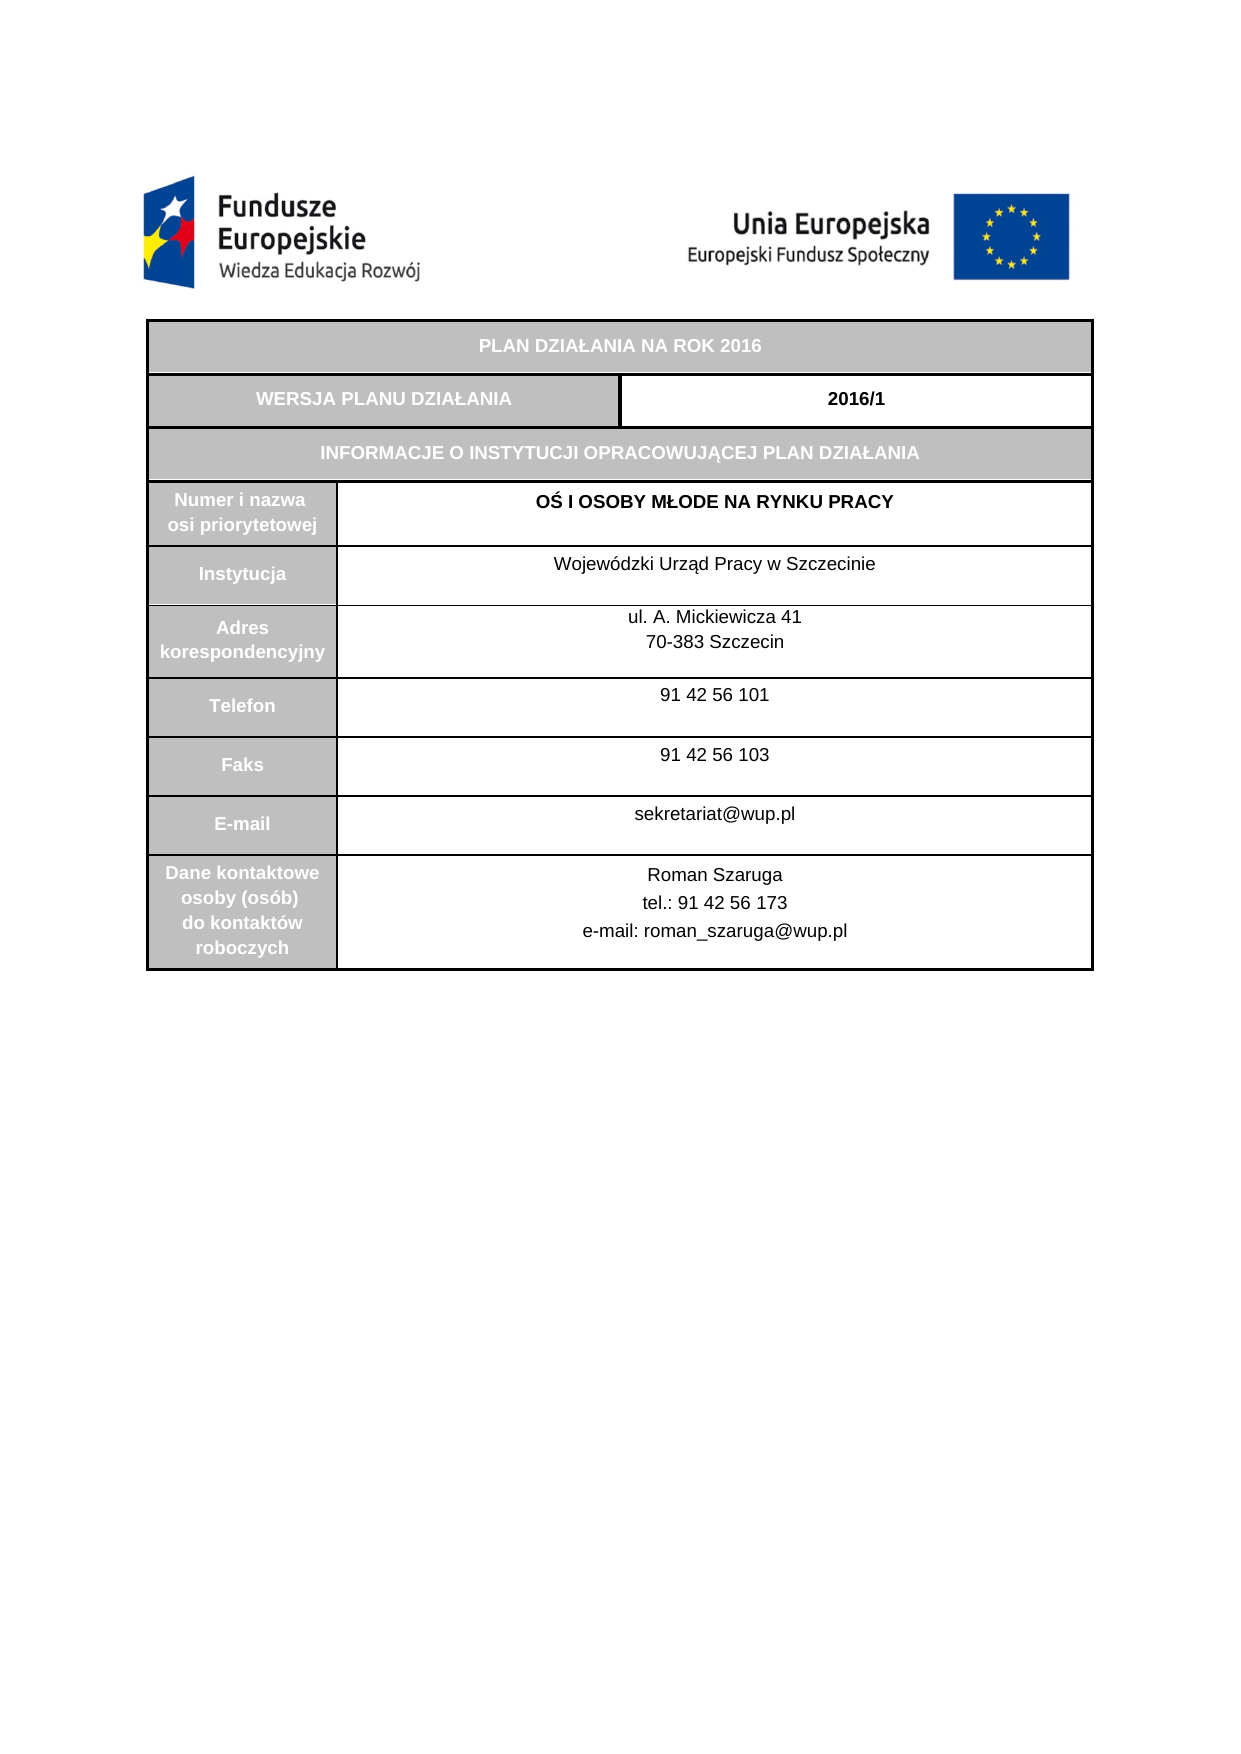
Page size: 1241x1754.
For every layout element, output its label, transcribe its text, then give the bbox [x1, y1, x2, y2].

table_cell E-mail [149, 797, 336, 854]
table_cell 2016/1 [622, 376, 1091, 426]
picture [118, 147, 1100, 315]
table_cell Telefon [149, 679, 336, 736]
table_cell Roman Szaruga tel.: 91 42 56 173 e-mail: roman_szaruga@wup.pl [338, 856, 1091, 968]
table_cell 91 42 56 101 [338, 679, 1091, 736]
table_cell ul. A. Mickiewicza 41 70-383 Szczecin [338, 606, 1091, 677]
table_cell Dane kontaktowe osoby (osób) do kontaktów roboczych [149, 856, 336, 968]
table_cell 91 42 56 103 [338, 738, 1091, 795]
table_cell sekretariat@wup.pl [338, 797, 1091, 854]
table_cell Faks [149, 738, 336, 795]
table_cell WERSJA PLANU DZIAŁANIA [149, 376, 618, 426]
table_cell Adres korespondencyjny [149, 606, 336, 677]
table_cell Numer i nazwa osi priorytetowej [149, 483, 336, 545]
table_cell Wojewódzki Urząd Pracy w Szczecinie [338, 547, 1091, 604]
table_cell INFORMACJE O INSTYTUCJI OPRACOWUJĄCEJ PLAN DZIAŁANIA [149, 429, 1091, 479]
table_header PLAN DZIAŁANIA NA ROK 2016 [149, 322, 1091, 372]
table_cell OŚ I OSOBY MŁODE NA RYNKU PRACY [338, 483, 1091, 545]
table_cell Instytucja [149, 547, 336, 604]
